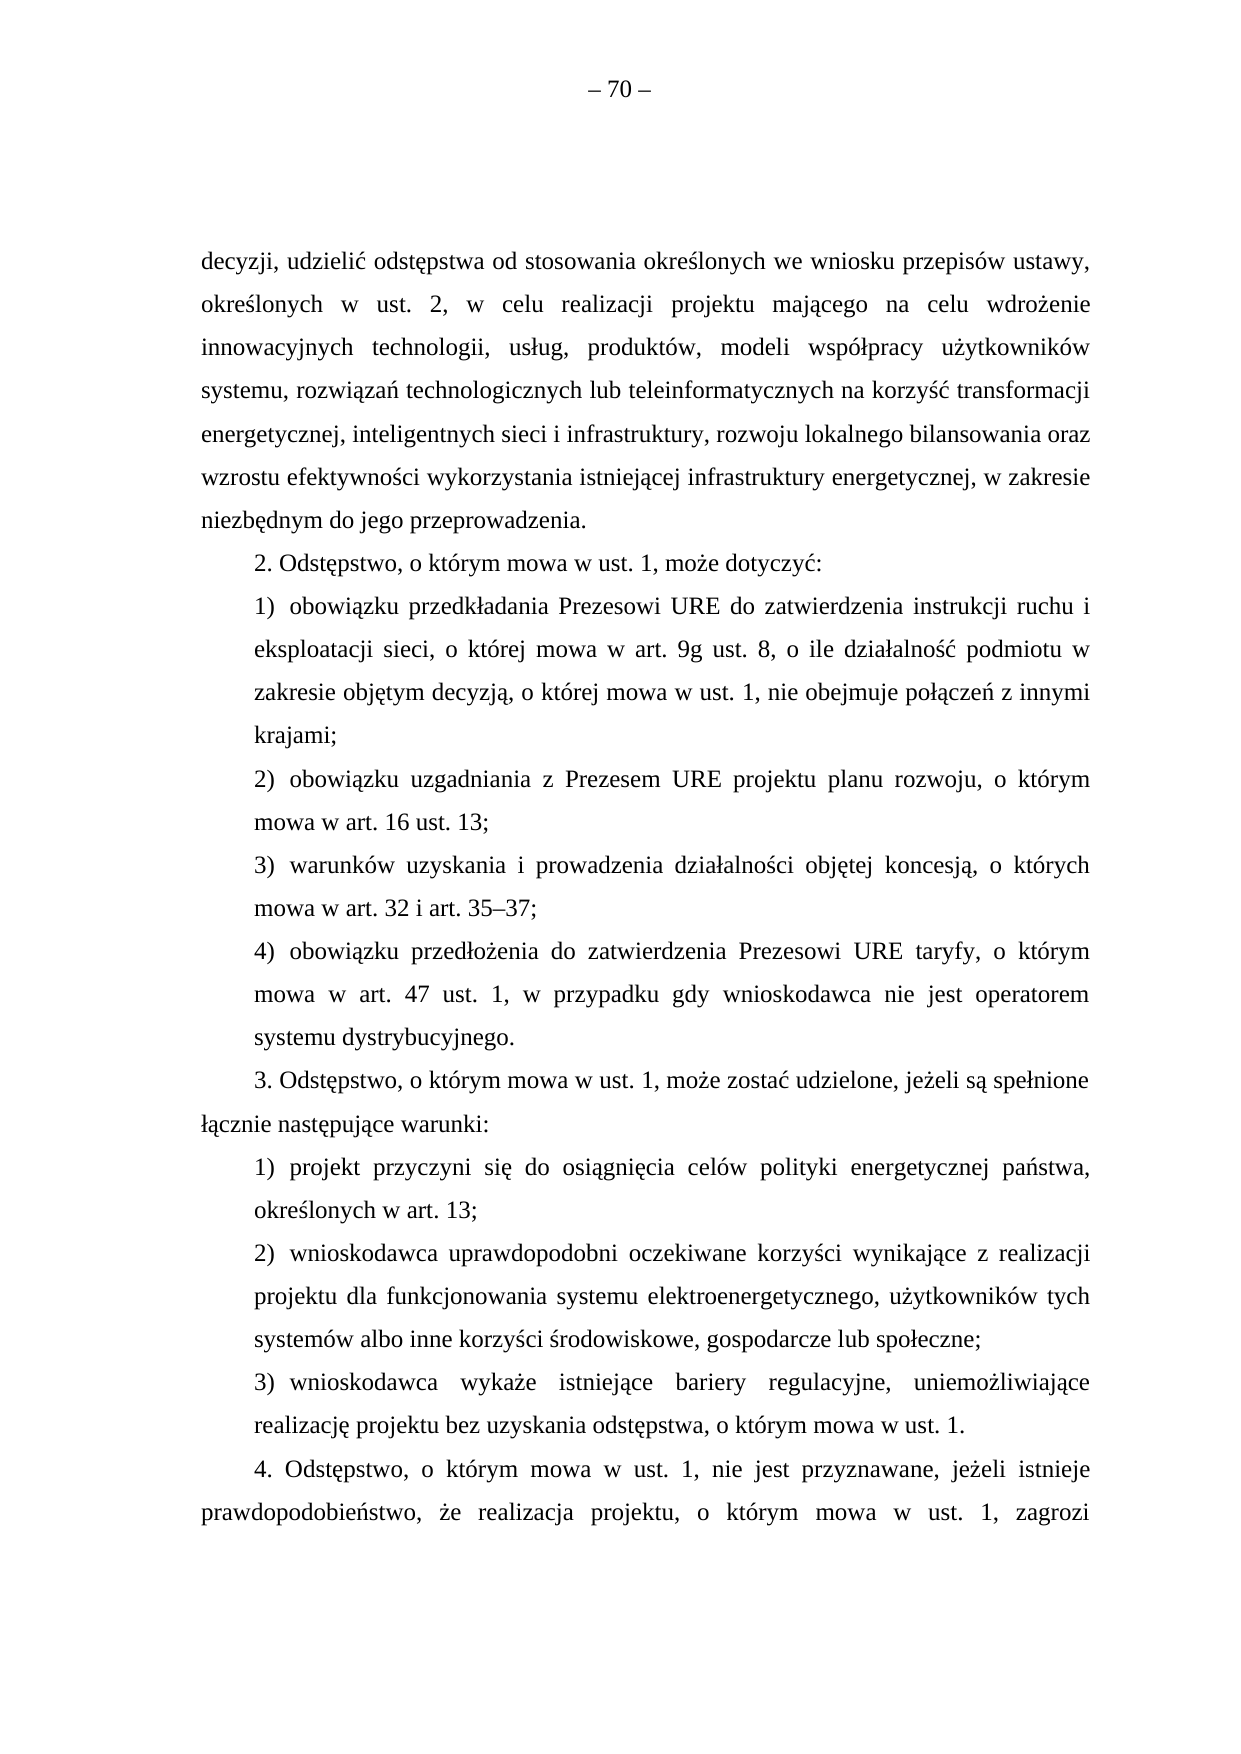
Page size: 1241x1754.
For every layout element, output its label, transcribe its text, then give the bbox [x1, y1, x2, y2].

text 2. Odstępstwo, o którym mowa w ust. 1, może dotyczyć: [201, 548, 1091, 577]
text 2) obowiązku uzgadniania z Prezesem URE projektu planu rozwoju, o którym mowa w art. 16 ust. 13; [254, 764, 1091, 836]
text 3) wnioskodawca wykaże istniejące bariery regulacyjne, uniemożliwiające realizację projektu bez uzyskania odstępstwa, o którym mowa w ust. 1. [254, 1367, 1091, 1439]
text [201, 1454, 1091, 1526]
text 3) warunków uzyskania i prowadzenia działalności objętej koncesją, o których mowa w art. 32 i art. 35–37; [254, 850, 1091, 922]
text 2) wnioskodawca uprawdopodobni oczekiwane korzyści wynikające z realizacji projektu dla funkcjonowania systemu elektroenergetycznego, użytkowników tych systemów albo inne korzyści środowiskowe, gospodarcze lub społeczne; [254, 1238, 1091, 1353]
text 1) projekt przyczyni się do osiągnięcia celów polityki energetycznej państwa, określonych w art. 13; [254, 1152, 1091, 1224]
text 1) obowiązku przedkładania Prezesowi URE do zatwierdzenia instrukcji ruchu i eksploatacji sieci, o której mowa w art. 9g ust. 8, o ile działalność podmiotu w zakresie objętym decyzją, o której mowa w ust. 1, nie obejmuje połączeń z innymi krajami; [254, 591, 1091, 749]
text 4) obowiązku przedłożenia do zatwierdzenia Prezesowi URE taryfy, o którym mowa w art. 47 ust. 1, w przypadku gdy wnioskodawca nie jest operatorem systemu dystrybucyjnego. [254, 936, 1091, 1051]
text 3. Odstępstwo, o którym mowa w ust. 1, może zostać udzielone, jeżeli są spełnione łącznie następujące warunki: [201, 1066, 1091, 1137]
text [201, 246, 1091, 534]
